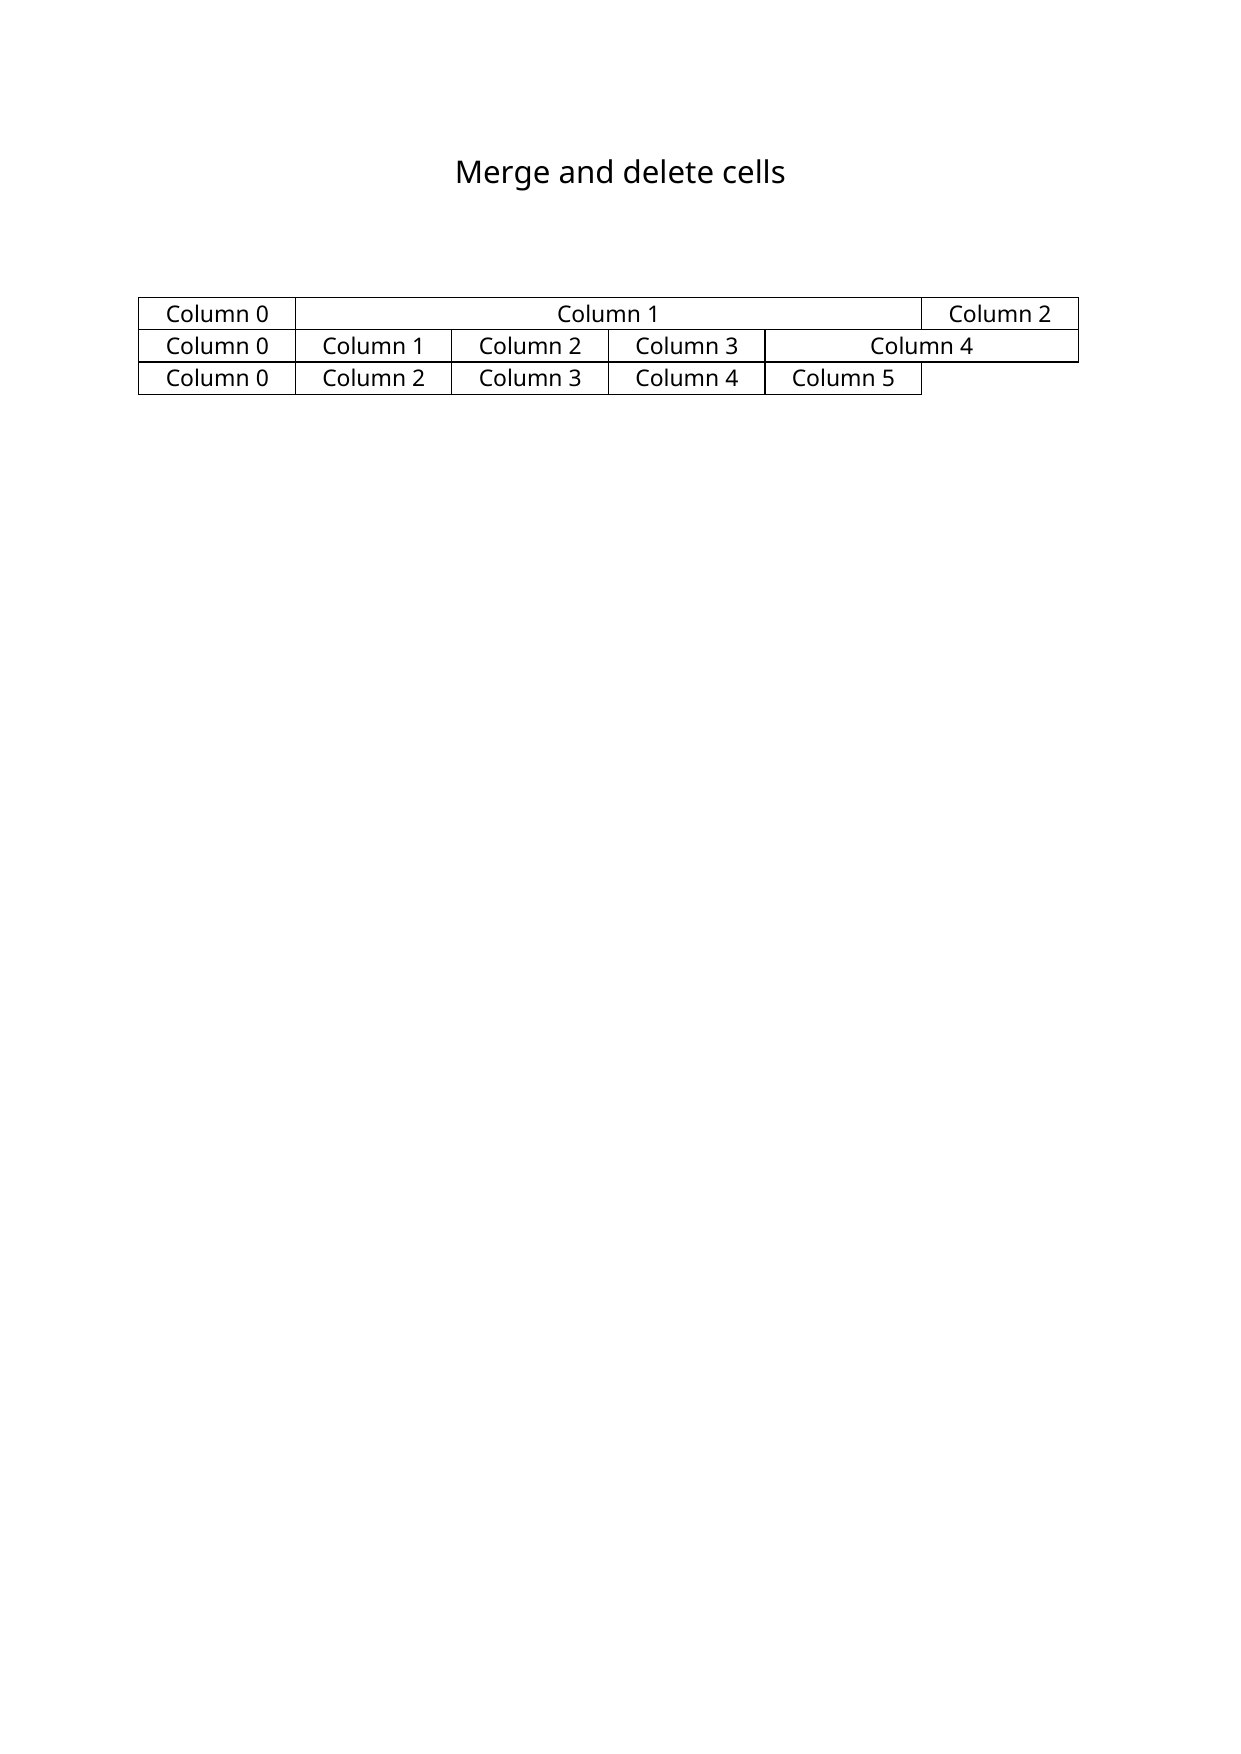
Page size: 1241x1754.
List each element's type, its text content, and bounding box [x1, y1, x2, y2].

table_header Column 0 [139, 298, 295, 329]
table_cell Column 0 [139, 330, 295, 361]
table_cell Column 0 [139, 363, 295, 394]
table_cell Column 1 [296, 330, 451, 361]
table_header Column 2 [922, 298, 1078, 329]
table_cell Column 2 [296, 363, 451, 394]
table_cell Column 3 [452, 363, 608, 394]
table_header Column 1 [296, 298, 921, 329]
text Merge and delete cells [150, 150, 1090, 193]
table_cell Column 2 [452, 330, 608, 361]
table_cell Column 3 [609, 330, 764, 361]
table_cell Column 5 [766, 363, 921, 394]
table_cell Column 4 [609, 363, 764, 394]
table_cell Column 4 [766, 330, 1078, 361]
